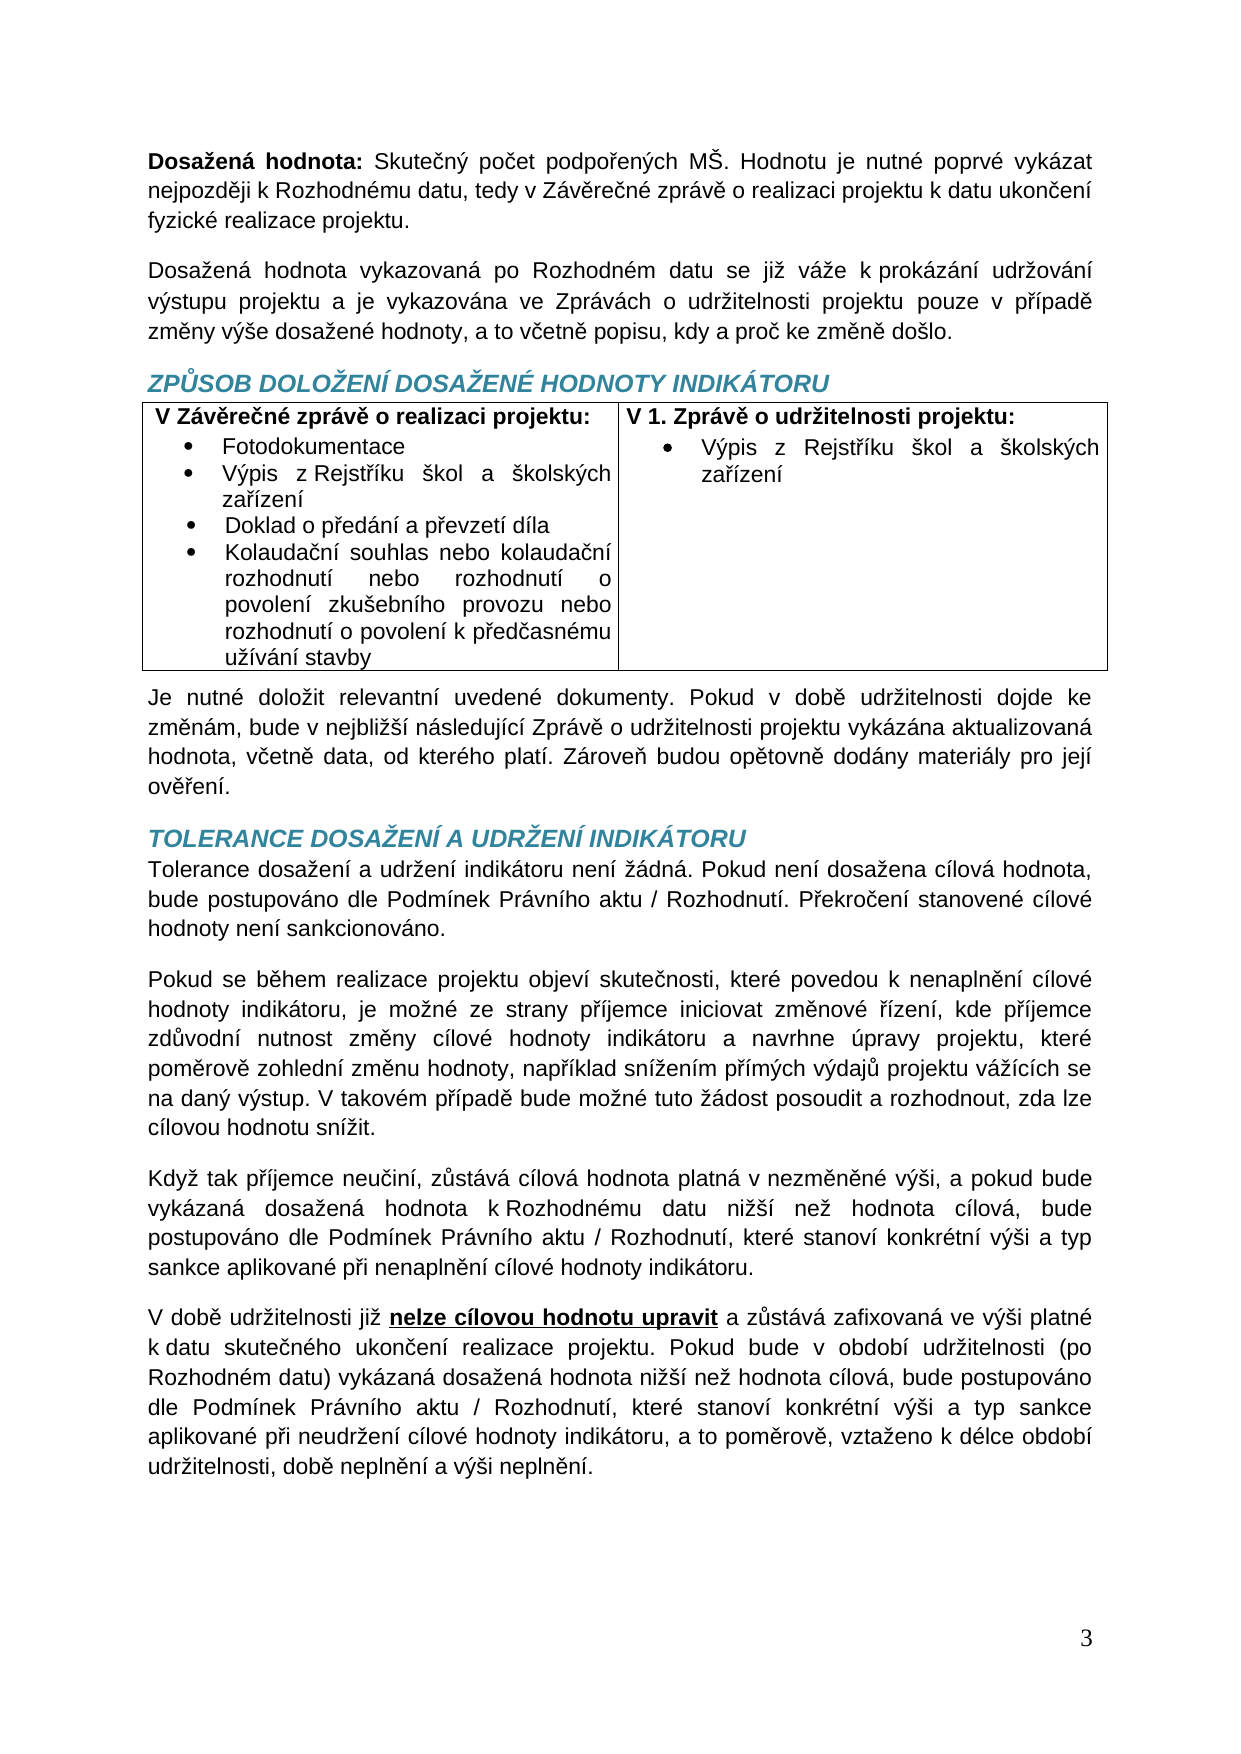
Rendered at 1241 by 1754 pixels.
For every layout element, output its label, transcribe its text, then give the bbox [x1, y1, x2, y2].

text Dosažená hodnota: Skutečný počet podpořených MŠ. Hodnotu je nutné poprvé vykázat nejpozději k Rozhodnému datu, tedy v Závěrečné zprávě o realizaci projektu k datu ukončení fyzické realizace projektu. [148, 148, 1093, 233]
table_header V 1. Zprávě o udržitelnosti projektu: Výpis z Rejstříku škol a školských zařízení [619, 403, 1107, 670]
text Způsob doložení dosažené hodnoty indikátoru [148, 369, 1093, 398]
text Pokud se během realizace projektu objeví skutečnosti, které povedou k nenaplnění cílové hodnoty indikátoru, je možné ze strany příjemce iniciovat změnové řízení, kde příjemce zdůvodní nutnost změny cílové hodnoty indikátoru a navrhne úpravy projektu, které poměrově zohlední změnu hodnoty, například snížením přímých výdajů projektu vážících se na daný výstup. V takovém případě bude možné tuto žádost posoudit a rozhodnout, zda lze cílovou hodnotu snížit. [148, 966, 1093, 1141]
table_header V Závěrečné zprávě o realizaci projektu: Fotodokumentace Výpis z Rejstříku škol a školských zařízení Doklad o předání a převzetí díla Kolaudační souhlas nebo kolaudační rozhodnutí nebo rozhodnutí o povolení zkušebního provozu nebo rozhodnutí o povolení k předčasnému užívání stavby [143, 403, 618, 670]
text TOLERANCE DOSAŽENÍ a udržení indikátoru [148, 823, 1093, 852]
text Dosažená hodnota vykazovaná po Rozhodném datu se již váže k prokázání udržování výstupu projektu a je vykazována ve Zprávách o udržitelnosti projektu pouze v případě změny výše dosažené hodnoty, a to včetně popisu, kdy a proč ke změně došlo. [148, 257, 1093, 344]
text Když tak příjemce neučiní, zůstává cílová hodnota platná v nezměněné výši, a pokud bude vykázaná dosažená hodnota k Rozhodnému datu nižší než hodnota cílová, bude postupováno dle Podmínek Právního aktu / Rozhodnutí, které stanoví konkrétní výši a typ sankce aplikované při nenaplnění cílové hodnoty indikátoru. [148, 1165, 1093, 1280]
text Je nutné doložit relevantní uvedené dokumenty. Pokud v době udržitelnosti dojde ke změnám, bude v nejbližší následující Zprávě o udržitelnosti projektu vykázána aktualizovaná hodnota, včetně data, od kterého platí. Zároveň budou opětovně dodány materiály pro její ověření. [148, 684, 1093, 799]
text Tolerance dosažení a udržení indikátoru není žádná. Pokud není dosažena cílová hodnota, bude postupováno dle Podmínek Právního aktu / Rozhodnutí. Překročení stanovené cílové hodnoty není sankcionováno. [148, 856, 1093, 942]
text V době udržitelnosti již nelze cílovou hodnotu upravit a zůstává zafixovaná ve výši platné k datu skutečného ukončení realizace projektu. Pokud bude v období udržitelnosti (po Rozhodném datu) vykázaná dosažená hodnota nižší než hodnota cílová, bude postupováno dle Podmínek Právního aktu / Rozhodnutí, které stanoví konkrétní výši a typ sankce aplikované při neudržení cílové hodnoty indikátoru, a to poměrově, vztaženo k délce období udržitelnosti, době neplnění a výši neplnění. [148, 1304, 1093, 1479]
